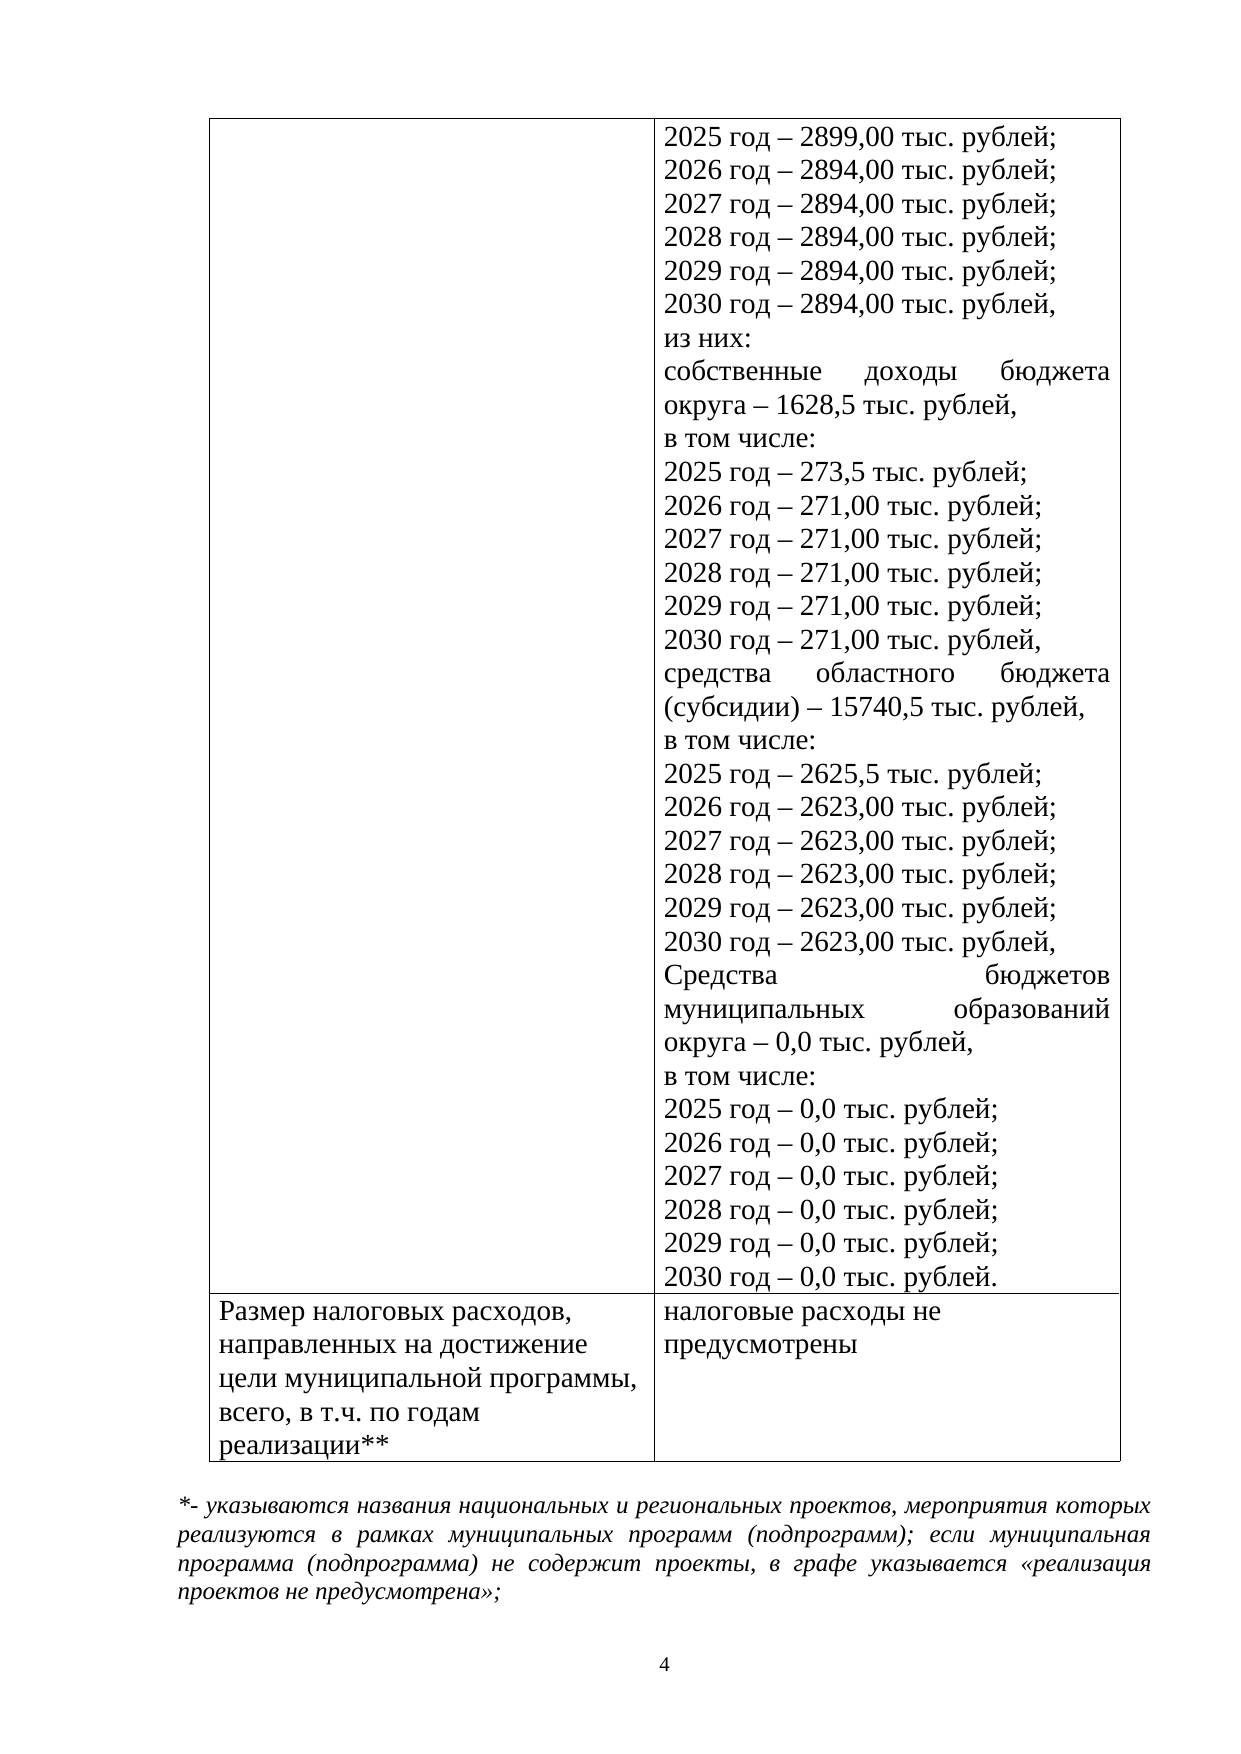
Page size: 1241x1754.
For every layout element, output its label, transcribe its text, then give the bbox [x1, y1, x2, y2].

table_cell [210, 119, 654, 1293]
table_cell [655, 119, 1120, 1293]
table_cell Размер налоговых расходов, направленных на достижение цели муниципальной программы, всего, в т.ч. по годам реализации** [210, 1294, 654, 1461]
text *- указываются названия национальных и региональных проектов, мероприятия которых реализуются в рамках муниципальных программ (подпрограмм); если муниципальная программа (подпрограмма) не содержит проекты, в графе указывается «реализация проектов не предусмотрена»; [177, 1490, 1152, 1605]
table_cell налоговые расходы не предусмотрены [655, 1293, 1120, 1461]
